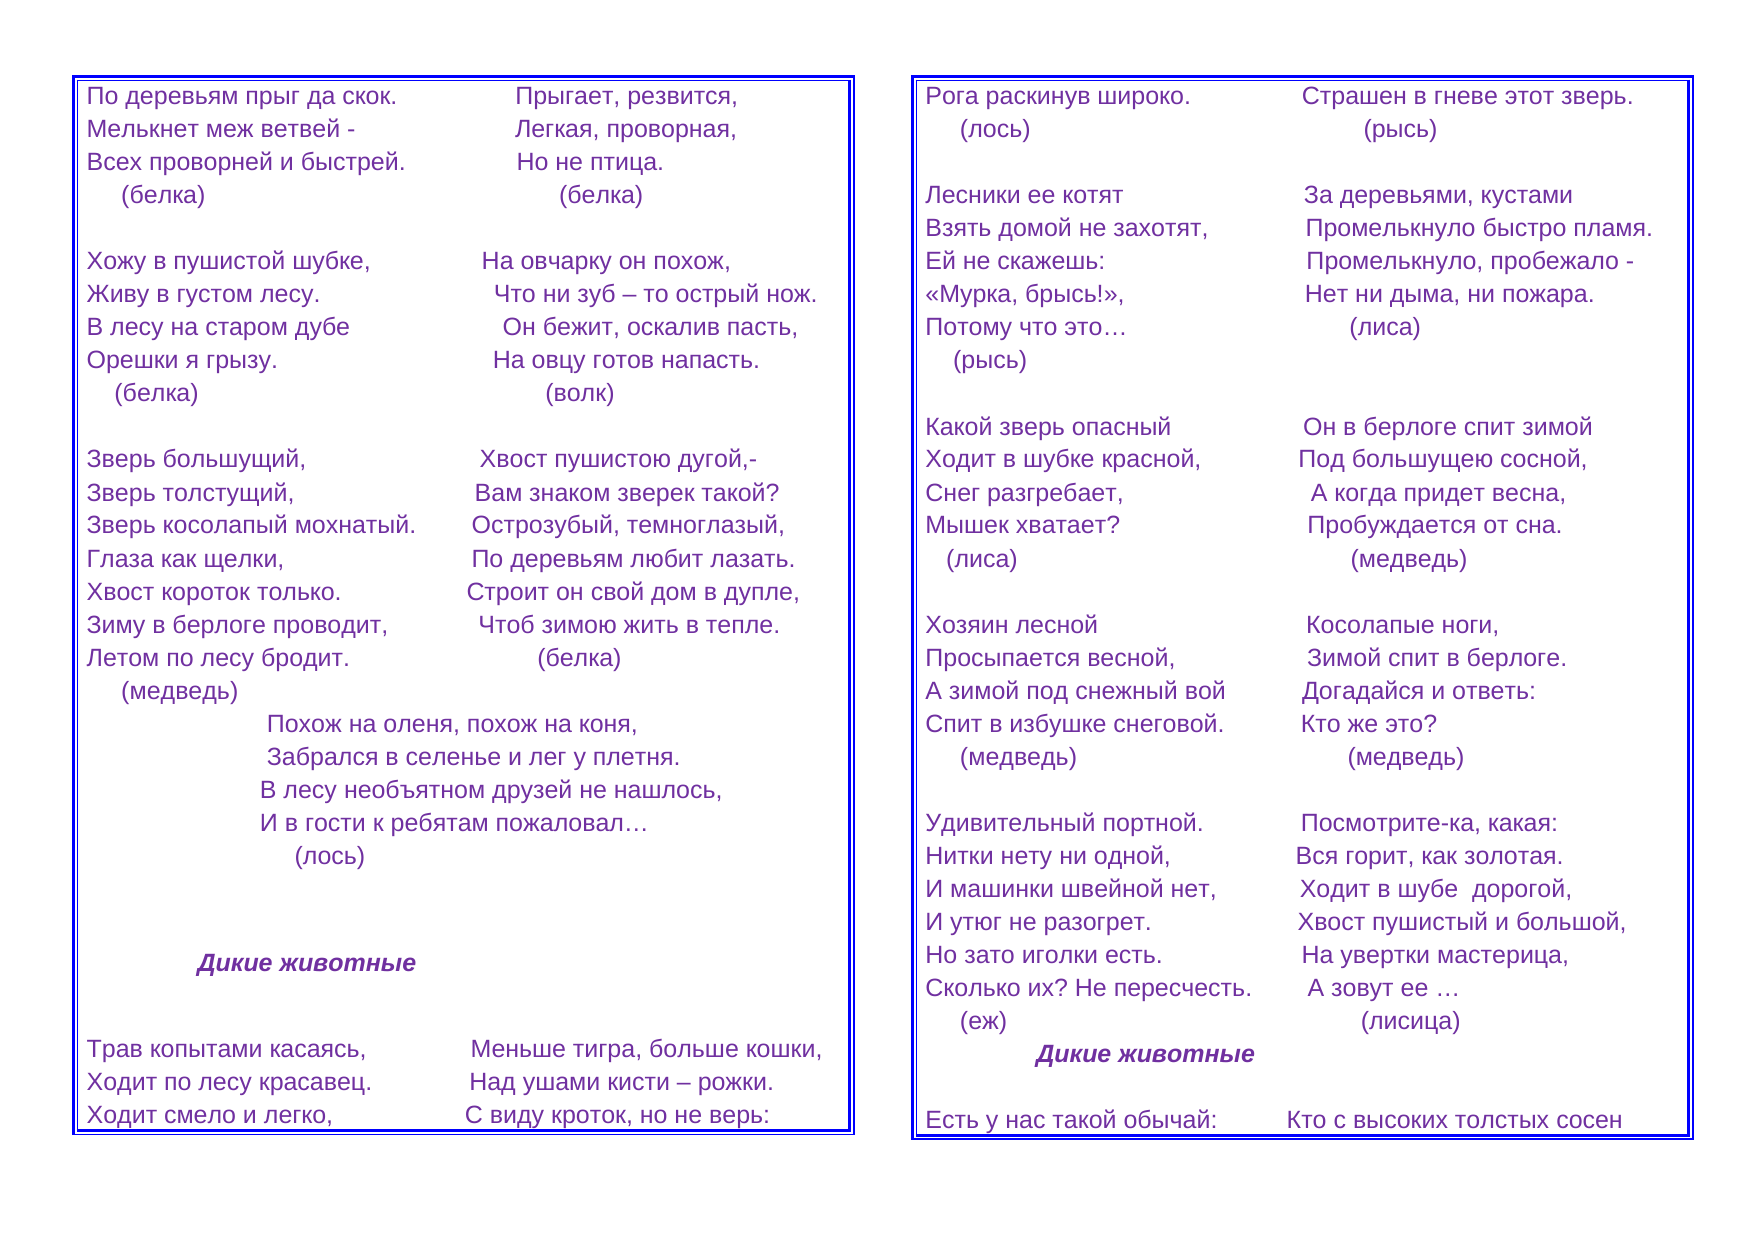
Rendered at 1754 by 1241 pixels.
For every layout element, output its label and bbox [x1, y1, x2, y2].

table_cell [917, 81, 1687, 1134]
table_cell [78, 81, 848, 1129]
